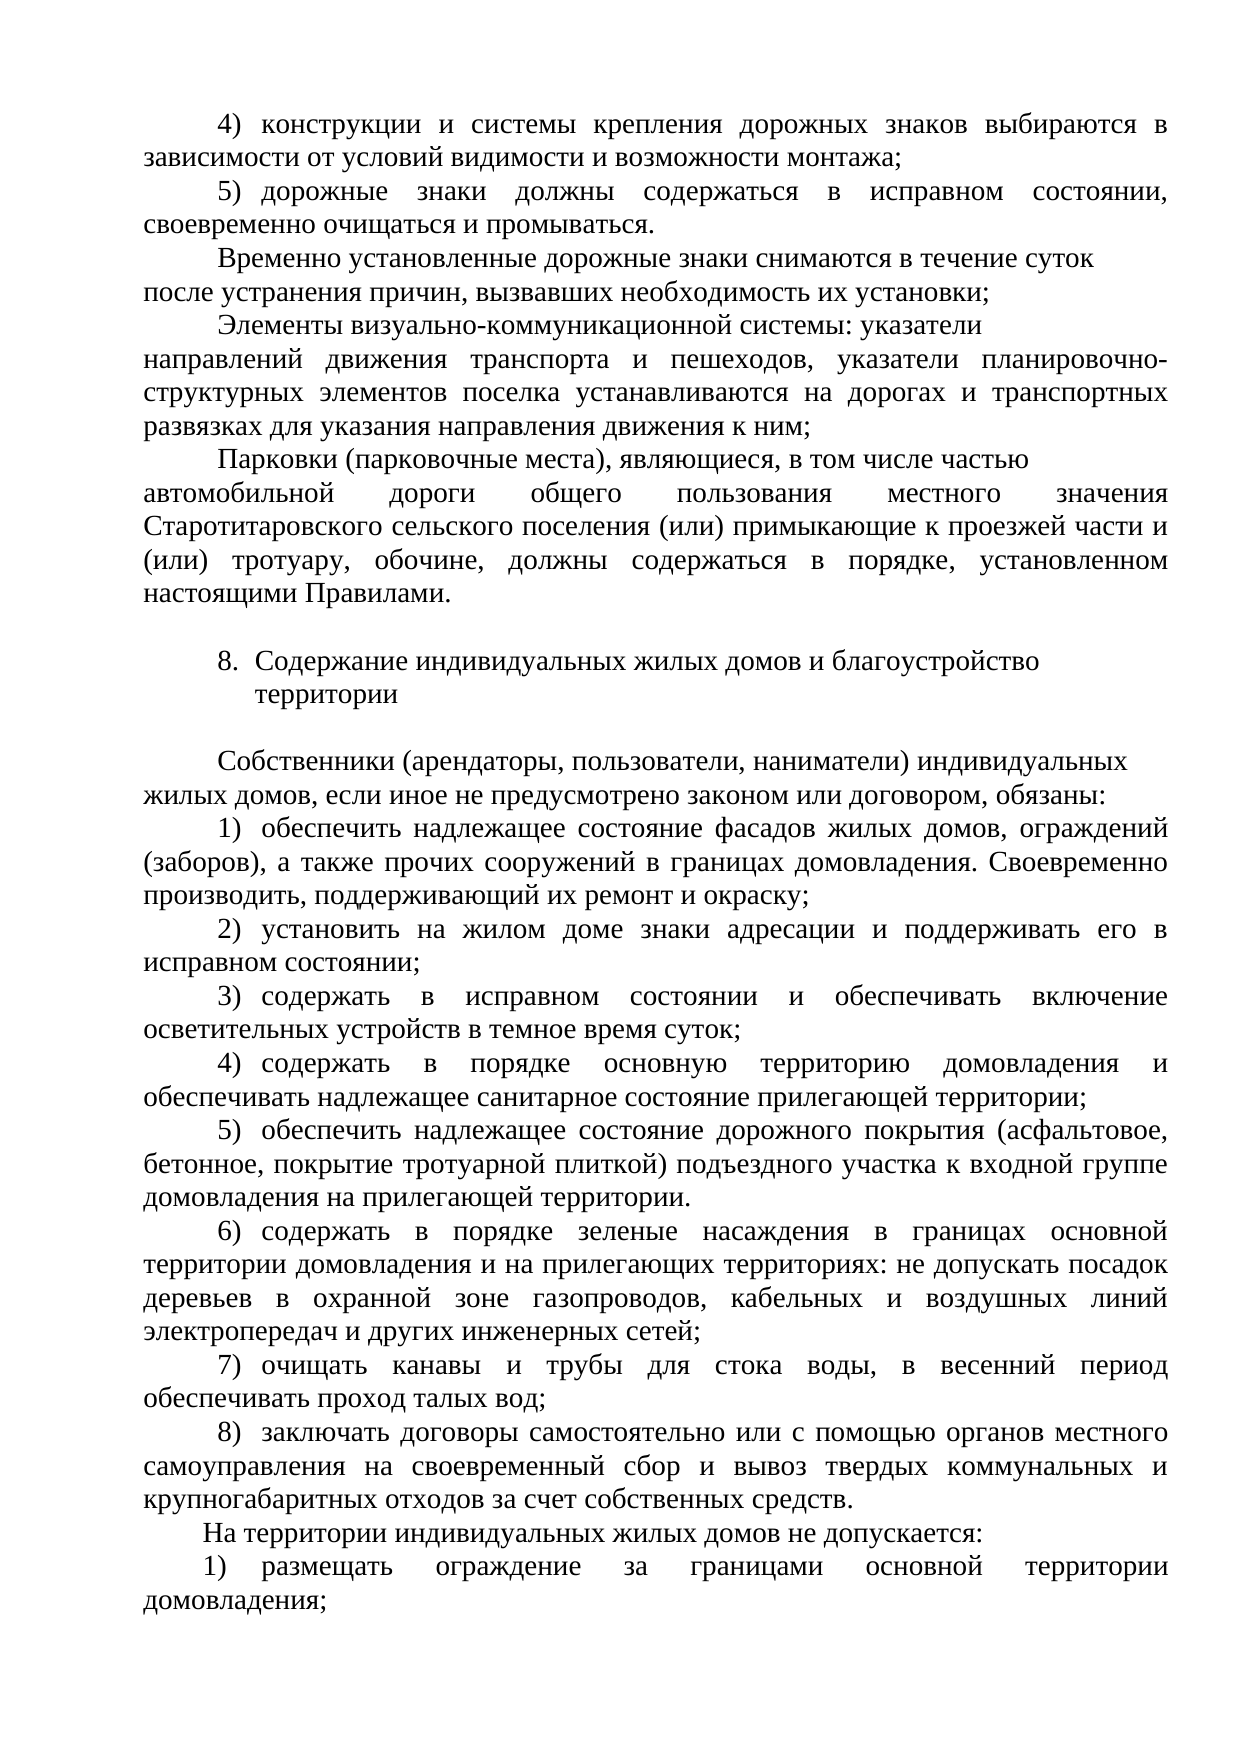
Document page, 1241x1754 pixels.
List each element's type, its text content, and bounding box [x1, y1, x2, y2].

text направлений движения транспорта и пешеходов, указатели планировочно-структурных элементов поселка устанавливаются на дорогах и транспортных развязках для указания направления движения к ним; [143, 341, 1169, 441]
list содержать в порядке основную территорию домовладения и обеспечивать надлежащее санитарное состояние прилегающей территории; [143, 1045, 1169, 1112]
text после устранения причин, вызвавших необходимость их установки; [143, 274, 1169, 307]
text Парковки (парковочные места), являющиеся, в том числе частью [217, 441, 1169, 475]
list дорожные знаки должны содержаться в исправном состоянии, своевременно очищаться и промываться. [143, 173, 1169, 240]
list размещать ограждение за границами основной территории домовладения; [143, 1548, 1169, 1615]
list очищать канавы и трубы для стока воды, в весенний период обеспечивать проход талых вод; [143, 1347, 1169, 1414]
text Собственники (арендаторы, пользователи, наниматели) индивидуальных [217, 743, 1169, 777]
list обеспечить надлежащее состояние фасадов жилых домов, ограждений (заборов), а также прочих сооружений в границах домовладения. Своевременно производить, поддерживающий их ремонт и окраску; [143, 810, 1169, 911]
list установить на жилом доме знаки адресации и поддерживать его в исправном состоянии; [143, 911, 1169, 978]
list конструкции и системы крепления дорожных знаков выбираются в зависимости от условий видимости и возможности монтажа; [143, 106, 1169, 173]
text Временно установленные дорожные знаки снимаются в течение суток [217, 240, 1169, 274]
text жилых домов, если иное не предусмотрено законом или договором, обязаны: [143, 777, 1169, 810]
text На территории индивидуальных жилых домов не допускается: [143, 1515, 1169, 1548]
list Содержание индивидуальных жилых домов и благоустройство территории [217, 643, 1169, 710]
list заключать договоры самостоятельно или с помощью органов местного самоуправления на своевременный сбор и вывоз твердых коммунальных и крупногабаритных отходов за счет собственных средств. [143, 1414, 1169, 1515]
list содержать в порядке зеленые насаждения в границах основной территории домовладения и на прилегающих территориях: не допускать посадок деревьев в охранной зоне газопроводов, кабельных и воздушных линий электропередач и других инженерных сетей; [143, 1213, 1169, 1347]
text Элементы визуально-коммуникационной системы: указатели [217, 307, 1169, 341]
list содержать в исправном состоянии и обеспечивать включение осветительных устройств в темное время суток; [143, 978, 1169, 1045]
list обеспечить надлежащее состояние дорожного покрытия (асфальтовое, бетонное, покрытие тротуарной плиткой) подъездного участка к входной группе домовладения на прилегающей территории. [143, 1112, 1169, 1213]
text автомобильной дороги общего пользования местного значения Старотитаровского сельского поселения (или) примыкающие к проезжей части и (или) тротуару, обочине, должны содержаться в порядке, установленном настоящими Правилами. [143, 475, 1169, 609]
